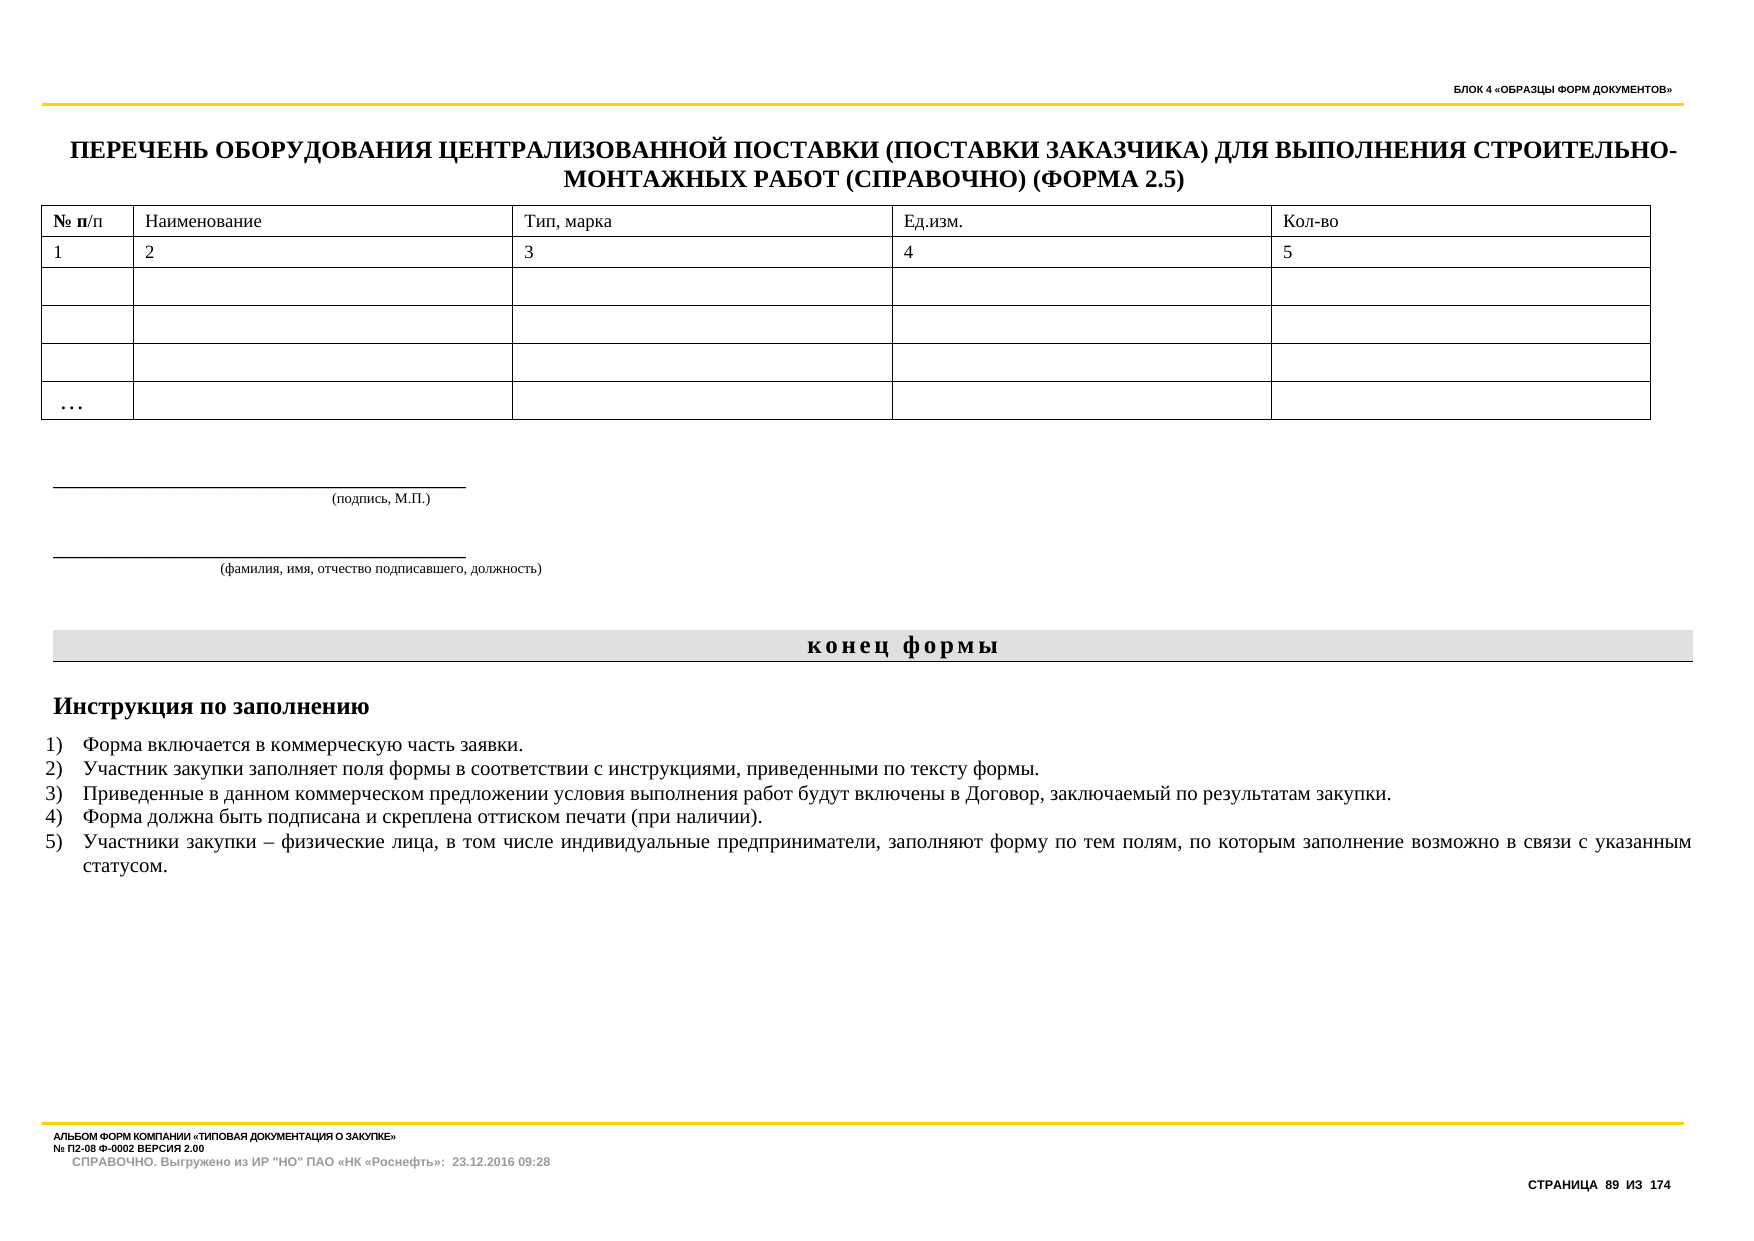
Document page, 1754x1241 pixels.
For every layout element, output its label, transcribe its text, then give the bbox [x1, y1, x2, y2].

list Форма должна быть подписана и скреплена оттиском печати (при наличии). [45, 804, 1695, 828]
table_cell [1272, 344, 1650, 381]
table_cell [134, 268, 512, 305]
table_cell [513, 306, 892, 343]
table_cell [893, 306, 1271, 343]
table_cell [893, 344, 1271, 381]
text конец формы [53, 630, 1693, 661]
text Инструкция по заполнению [53, 691, 1695, 720]
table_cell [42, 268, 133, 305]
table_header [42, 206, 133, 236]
text (фамилия, имя, отчество подписавшего, должность) [53, 560, 650, 589]
list Участник закупки заполняет поля формы в соответствии с инструкциями, приведенными по тексту формы. [45, 756, 1695, 780]
list Приведенные в данном коммерческом предложении условия выполнения работ будут включены в Договор, заключаемый по результатам закупки. [45, 780, 1695, 804]
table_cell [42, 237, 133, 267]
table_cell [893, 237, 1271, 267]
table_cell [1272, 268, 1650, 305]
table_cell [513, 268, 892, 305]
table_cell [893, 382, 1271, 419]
list Форма включается в коммерческую часть заявки. [45, 732, 1695, 756]
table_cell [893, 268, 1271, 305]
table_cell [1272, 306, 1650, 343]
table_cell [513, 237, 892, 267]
text _________________________________ [53, 532, 650, 560]
list Участники закупки – физические лица, в том числе индивидуальные предприниматели, заполняют форму по тем полям, по которым заполнение возможно в связи с указанным статусом. [45, 828, 1695, 877]
text _________________________________ [53, 462, 650, 490]
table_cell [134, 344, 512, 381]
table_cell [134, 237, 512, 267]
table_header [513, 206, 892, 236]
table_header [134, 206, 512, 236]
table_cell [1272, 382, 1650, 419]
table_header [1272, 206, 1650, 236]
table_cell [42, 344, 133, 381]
text перечень оборудования централизованной поставки (поставки Заказчика) для выполнения строительно-монтажных работ (справочно) (Форма 2.5) [53, 135, 1695, 192]
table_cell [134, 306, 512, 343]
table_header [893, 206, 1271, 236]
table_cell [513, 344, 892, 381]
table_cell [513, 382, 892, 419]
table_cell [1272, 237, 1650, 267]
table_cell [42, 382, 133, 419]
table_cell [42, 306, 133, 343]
text (подпись, М.П.) [53, 490, 650, 519]
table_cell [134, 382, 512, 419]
